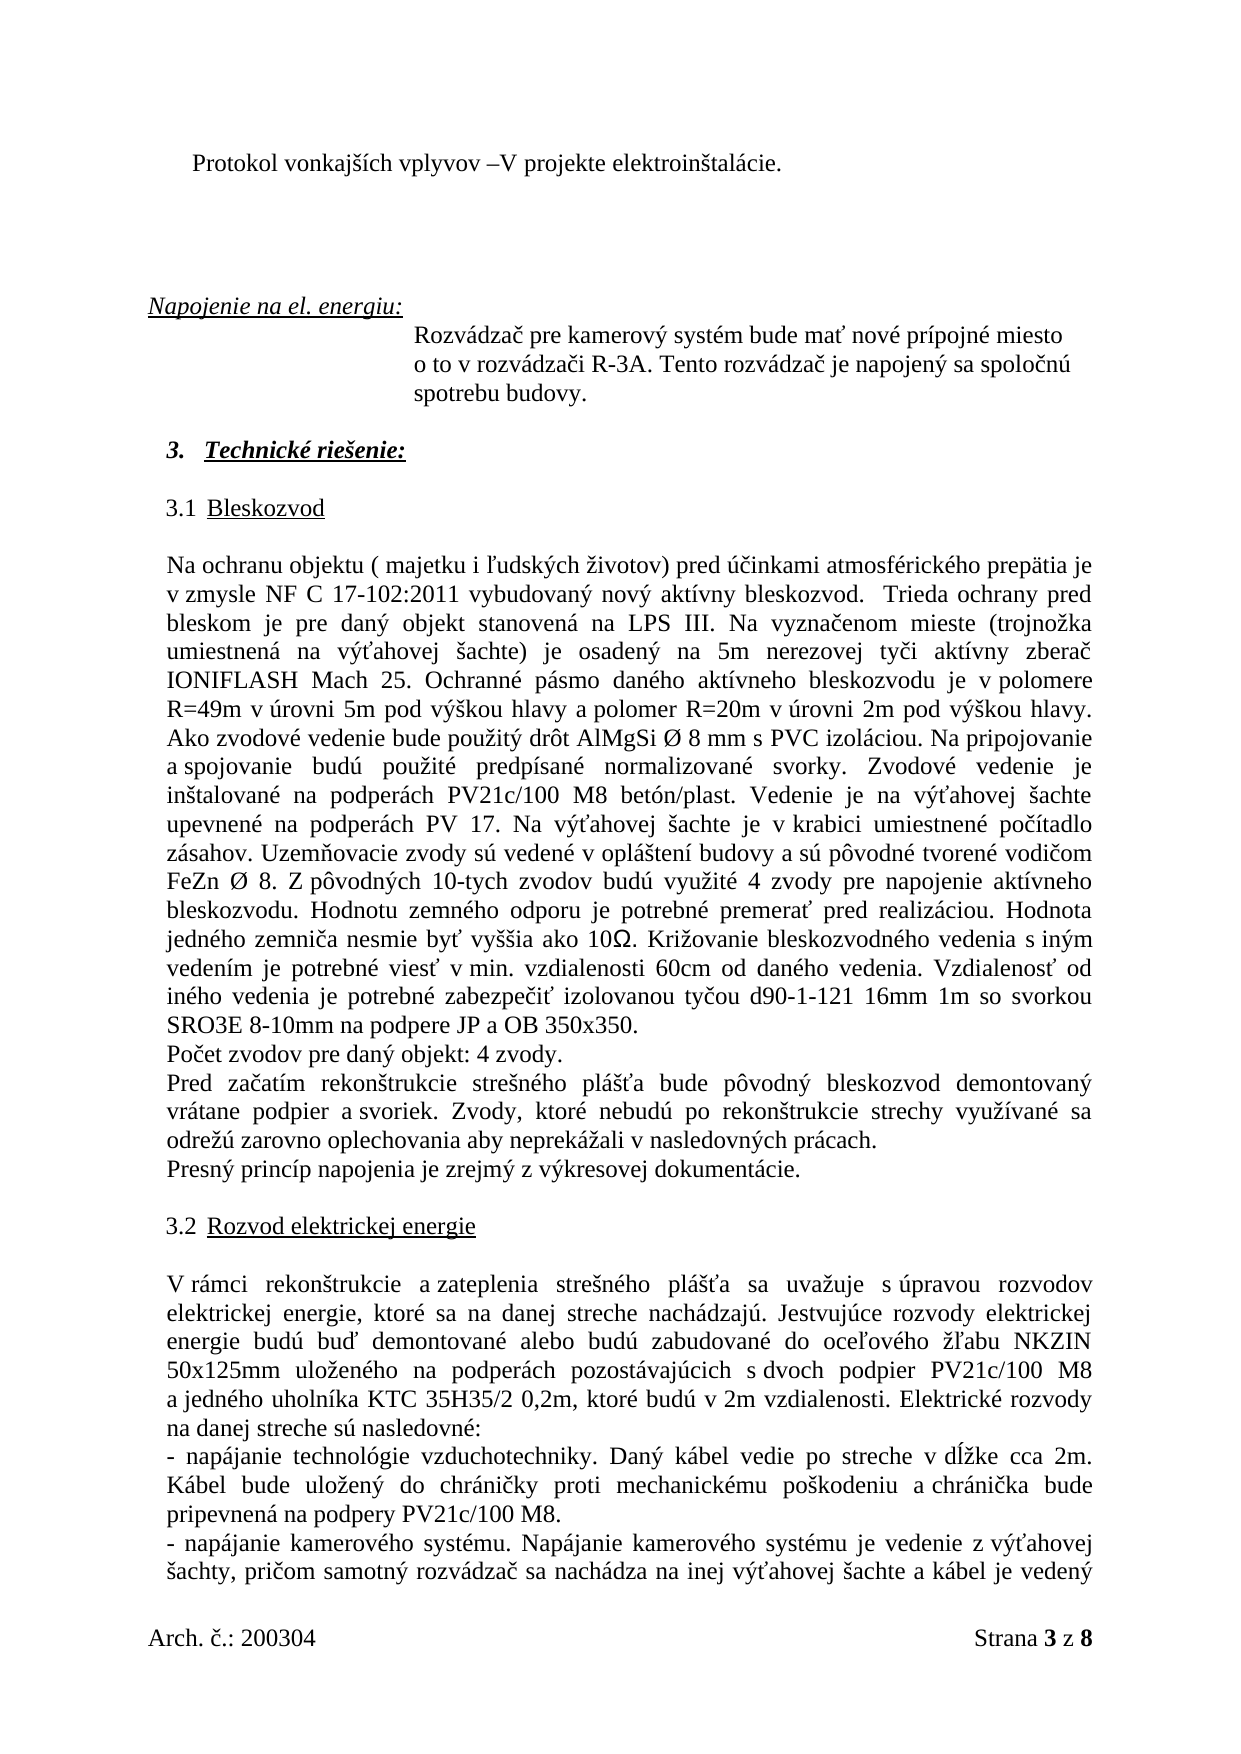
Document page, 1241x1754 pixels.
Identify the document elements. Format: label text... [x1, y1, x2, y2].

text - napájanie technológie vzduchotechniky. Daný kábel vedie po streche v dĺžke cca 2m. Kábel bude uložený do chráničky proti mechanickému poškodeniu a chránička bude pripevnená na podpery PV21c/100 M8. [166, 1441, 1093, 1528]
list Rozvod elektrickej energie [165, 1211, 1093, 1240]
list Bleskozvod [165, 493, 1093, 521]
text Rozvádzač pre kamerový systém bude mať nové prípojné miesto o to v rozvádzači R-3A. Tento rozvádzač je napojený sa spoločnú spotrebu budovy. [413, 320, 1093, 406]
list Technické riešenie: [166, 435, 1093, 464]
text Napojenie na el. energiu: [148, 291, 1093, 320]
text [166, 1528, 1093, 1585]
text Presný princíp napojenia je zrejmý z výkresovej dokumentácie. [166, 1154, 1093, 1183]
text Protokol vonkajších vplyvov –V projekte elektroinštalácie. [192, 148, 1093, 176]
text Počet zvodov pre daný objekt: 4 zvody. [166, 1039, 1093, 1068]
text Na ochranu objektu ( majetku i ľudských životov) pred účinkami atmosférického prepätia je v zmysle NF C 17-102:2011 vybudovaný nový aktívny bleskozvod. Trieda ochrany pred bleskom je pre daný objekt stanovená na LPS III. Na vyznačenom mieste (trojnožka umiestnená na výťahovej šachte) je osadený na 5m nerezovej tyči aktívny zberač IONIFLASH Mach 25. Ochranné pásmo daného aktívneho bleskozvodu je v polomere R=49m v úrovni 5m pod výškou hlavy a polomer R=20m v úrovni 2m pod výškou hlavy. Ako zvodové vedenie bude použitý drôt AlMgSi Ø 8 mm s PVC izoláciou. Na pripojovanie a spojovanie budú použité predpísané normalizované svorky. Zvodové vedenie je inštalované na podperách PV21c/100 M8 betón/plast. Vedenie je na výťahovej šachte upevnené na podperách PV 17. Na výťahovej šachte je v krabici umiestnené počítadlo zásahov. Uzemňovacie zvody sú vedené v opláštení budovy a sú pôvodné tvorené vodičom FeZn Ø 8. Z pôvodných 10-tych zvodov budú využité 4 zvody pre napojenie aktívneho bleskozvodu. Hodnotu zemného odporu je potrebné premerať pred realizáciou. Hodnota jedného zemniča nesmie byť vyššia ako 10Ω. Križovanie bleskozvodného vedenia s iným vedením je potrebné viesť v min. vzdialenosti 60cm od daného vedenia. Vzdialenosť od iného vedenia je potrebné zabezpečiť izolovanou tyčou d90-1-121 16mm 1m so svorkou SRO3E 8-10mm na podpere JP a OB 350x350. [166, 550, 1093, 1039]
text V rámci rekonštrukcie a zateplenia strešného plášťa sa uvažuje s úpravou rozvodov elektrickej energie, ktoré sa na danej streche nachádzajú. Jestvujúce rozvody elektrickej energie budú buď demontované alebo budú zabudované do oceľového žľabu NKZIN 50x125mm uloženého na podperách pozostávajúcich s dvoch podpier PV21c/100 M8 a jedného uholníka KTC 35H35/2 0,2m, ktoré budú v 2m vzdialenosti. Elektrické rozvody na danej streche sú nasledovné: [166, 1269, 1093, 1441]
text Pred začatím rekonštrukcie strešného plášťa bude pôvodný bleskozvod demontovaný vrátane podpier a svoriek. Zvody, ktoré nebudú po rekonštrukcie strechy využívané sa odrežú zarovno oplechovania aby neprekážali v nasledovných prácach. [166, 1068, 1093, 1154]
